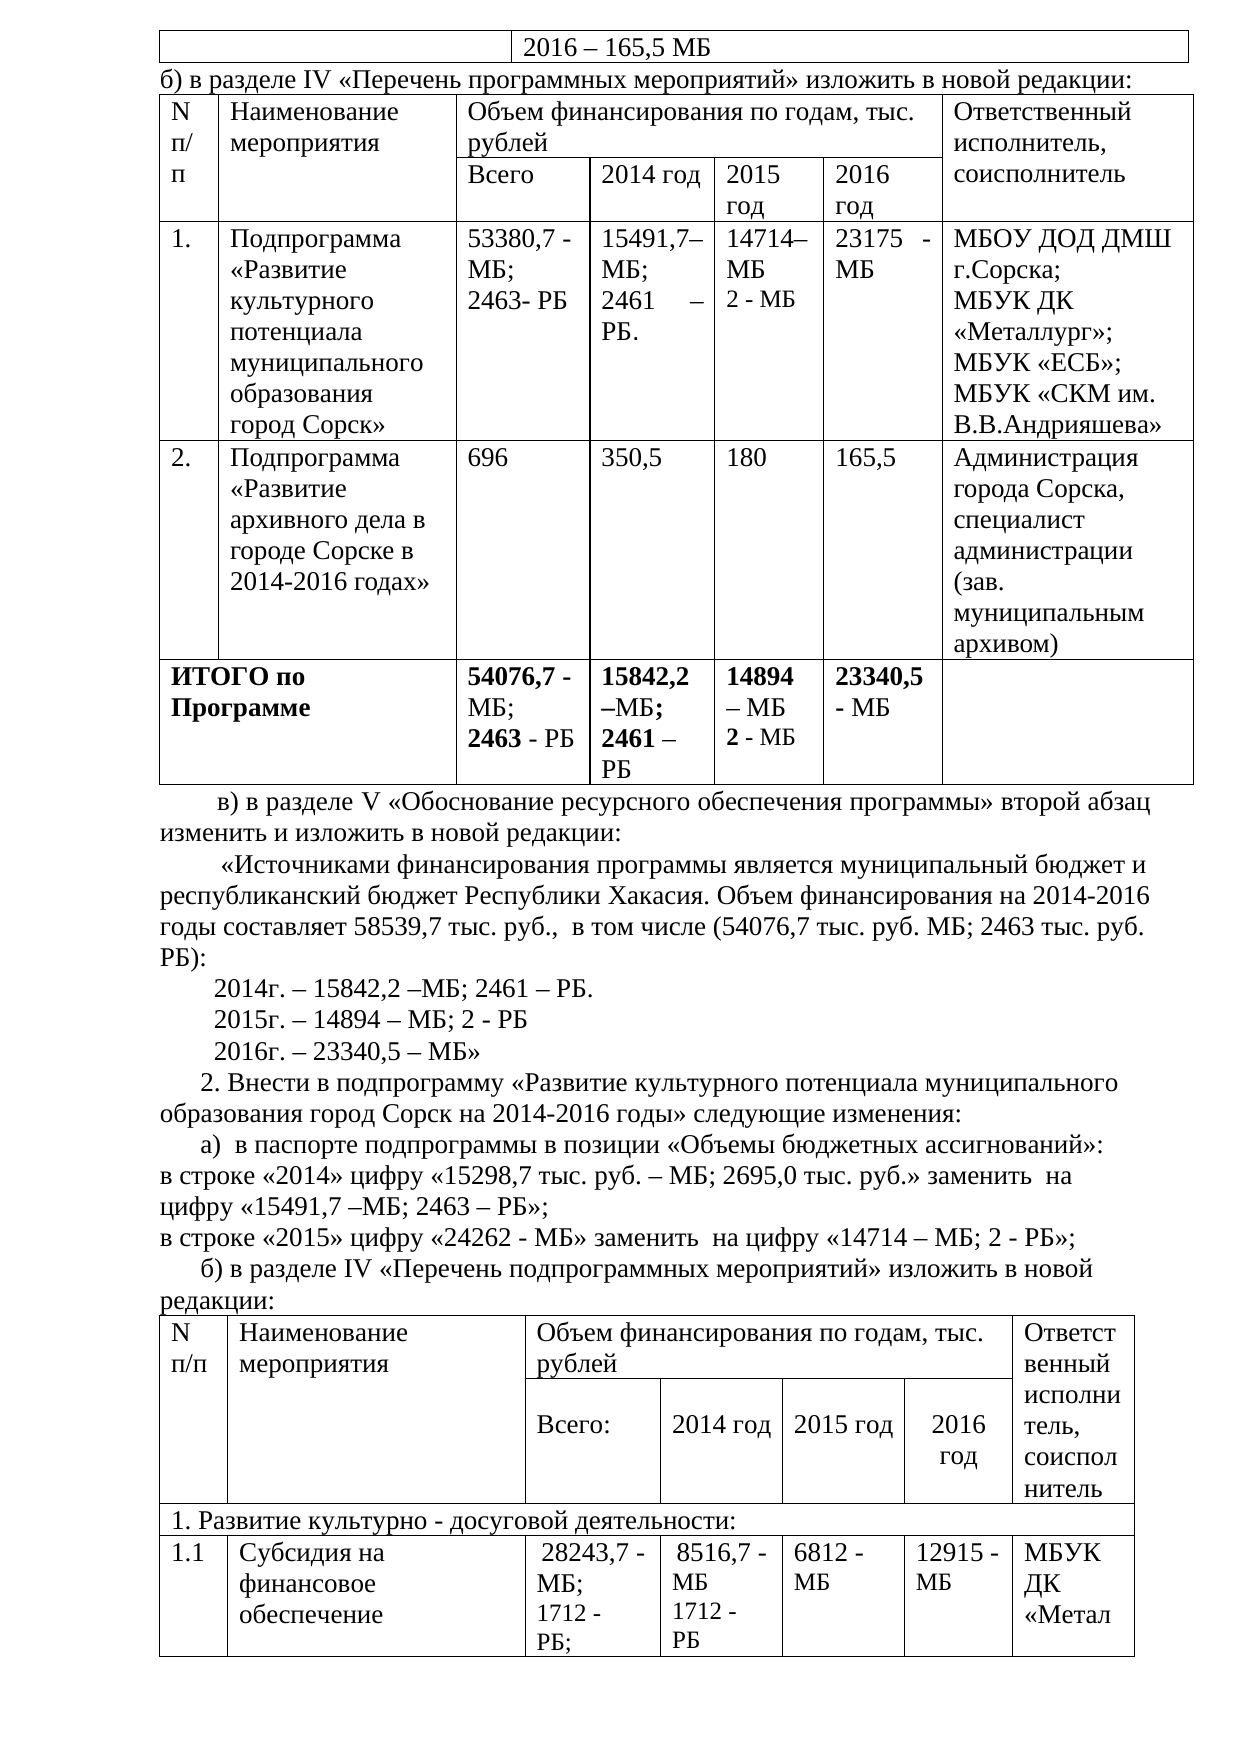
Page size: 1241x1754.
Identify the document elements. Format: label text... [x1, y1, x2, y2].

subtitle «Источниками финансирования программы является муниципальный бюджет и республиканский бюджет Республики Хакасия. Объем финансирования на 2014-2016 годы составляет 58539,7 тыс. руб., в том числе (54076,7 тыс. руб. МБ; 2463 тыс. руб. РБ): [159, 848, 1152, 972]
table_header Ответственный исполнитель, соисполнитель [1013, 1316, 1134, 1503]
text 2014г. – 15842,2 –МБ; 2461 – РБ. [159, 972, 1152, 1003]
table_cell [526, 1536, 660, 1656]
table_header Объем финансирования по годам, тыс. рублей [526, 1316, 1012, 1378]
table_cell 165,5 [824, 441, 942, 659]
table_cell 1.1 [160, 1536, 227, 1656]
text 2. Внести в подпрограмму «Развитие культурного потенциала муниципального образования город Сорск на 2014-2016 годы» следующие изменения: [159, 1066, 1152, 1128]
table_cell 2016 год [905, 1379, 1012, 1503]
table_cell 2. [160, 441, 218, 659]
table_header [160, 31, 511, 62]
table_header N п/п [160, 1316, 227, 1503]
table_cell 350,5 [591, 441, 714, 659]
text 2016г. – 23340,5 – МБ» [159, 1034, 1152, 1066]
table_header N п/п [160, 95, 218, 221]
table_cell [228, 1536, 525, 1656]
table_cell МБОУ ДОД ДМШ г.Сорска; МБУК ДК «Металлург»; МБУК «ЕСБ»; МБУК «СКМ им. В.В.Андрияшева» [943, 222, 1193, 440]
table_cell 15491,7–МБ; 2461 – РБ. [591, 222, 714, 440]
table_cell 2016 год [824, 158, 942, 221]
table_cell 1. [160, 222, 218, 440]
table_cell Подпрограмма «Развитие архивного дела в городе Сорске в 2014-2016 годах» [219, 441, 456, 659]
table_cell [661, 1536, 782, 1656]
table_cell 15842,2 –МБ; 2461 – РБ [591, 660, 714, 784]
table_cell 6812 - МБ [783, 1536, 904, 1656]
text б) в разделе IV «Перечень подпрограммных мероприятий» изложить в новой редакции: [159, 1253, 1152, 1315]
table_cell 54076,7 -МБ; 2463 - РБ [457, 660, 589, 784]
text б) в разделе IV «Перечень программных мероприятий» изложить в новой редакции: [159, 63, 1152, 94]
table_header Ответственный исполнитель, соисполнитель [943, 95, 1193, 221]
text 2015г. – 14894 – МБ; 2 - РБ [159, 1003, 1152, 1034]
table_cell [943, 660, 1193, 784]
table_cell МБУК ДК «Металлург» [1013, 1536, 1134, 1656]
text а) в паспорте подпрограммы в позиции «Объемы бюджетных ассигнований»: [159, 1128, 1152, 1159]
text в) в разделе V «Обоснование ресурсного обеспечения программы» второй абзац изменить и изложить в новой редакции: [159, 785, 1152, 848]
table_header Наименование мероприятия [219, 95, 456, 221]
table_cell 23340,5 - МБ [824, 660, 942, 784]
table_cell 2015 год [783, 1379, 904, 1503]
table_cell 696 [457, 441, 589, 659]
table_cell Всего: [526, 1379, 660, 1503]
table_cell 14894 – МБ 2 - МБ [715, 660, 823, 784]
table_cell Всего [457, 158, 589, 221]
table_cell Администрация города Сорска, специалист администрации (зав. муниципальным архивом) [943, 441, 1193, 659]
table_cell 1. Развитие культурно - досуговой деятельности: [160, 1504, 1134, 1535]
table_cell 14714– МБ 2 - МБ [715, 222, 823, 440]
table_cell Подпрограмма «Развитие культурного потенциала муниципального образования город Сорск» [219, 222, 456, 440]
table_cell 180 [715, 441, 823, 659]
table_cell 53380,7 -МБ; 2463- РБ [457, 222, 589, 440]
text в строке «2015» цифру «24262 - МБ» заменить на цифру «14714 – МБ; 2 - РБ»; [159, 1221, 1152, 1253]
table_cell 23175 - МБ [824, 222, 942, 440]
table_cell 12915 - МБ [905, 1536, 1012, 1656]
table_cell 2014 год [661, 1379, 782, 1503]
table_cell 2014 год [591, 158, 714, 221]
table_cell ИТОГО по Программе [160, 660, 456, 784]
table_header Объем финансирования по годам, тыс. рублей [457, 95, 942, 157]
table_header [512, 31, 1188, 62]
table_cell 2015 год [715, 158, 823, 221]
table_header Наименование мероприятия [228, 1316, 525, 1503]
text в строке «2014» цифру «15298,7 тыс. руб. – МБ; 2695,0 тыс. руб.» заменить на цифру «15491,7 –МБ; 2463 – РБ»; [159, 1159, 1152, 1221]
